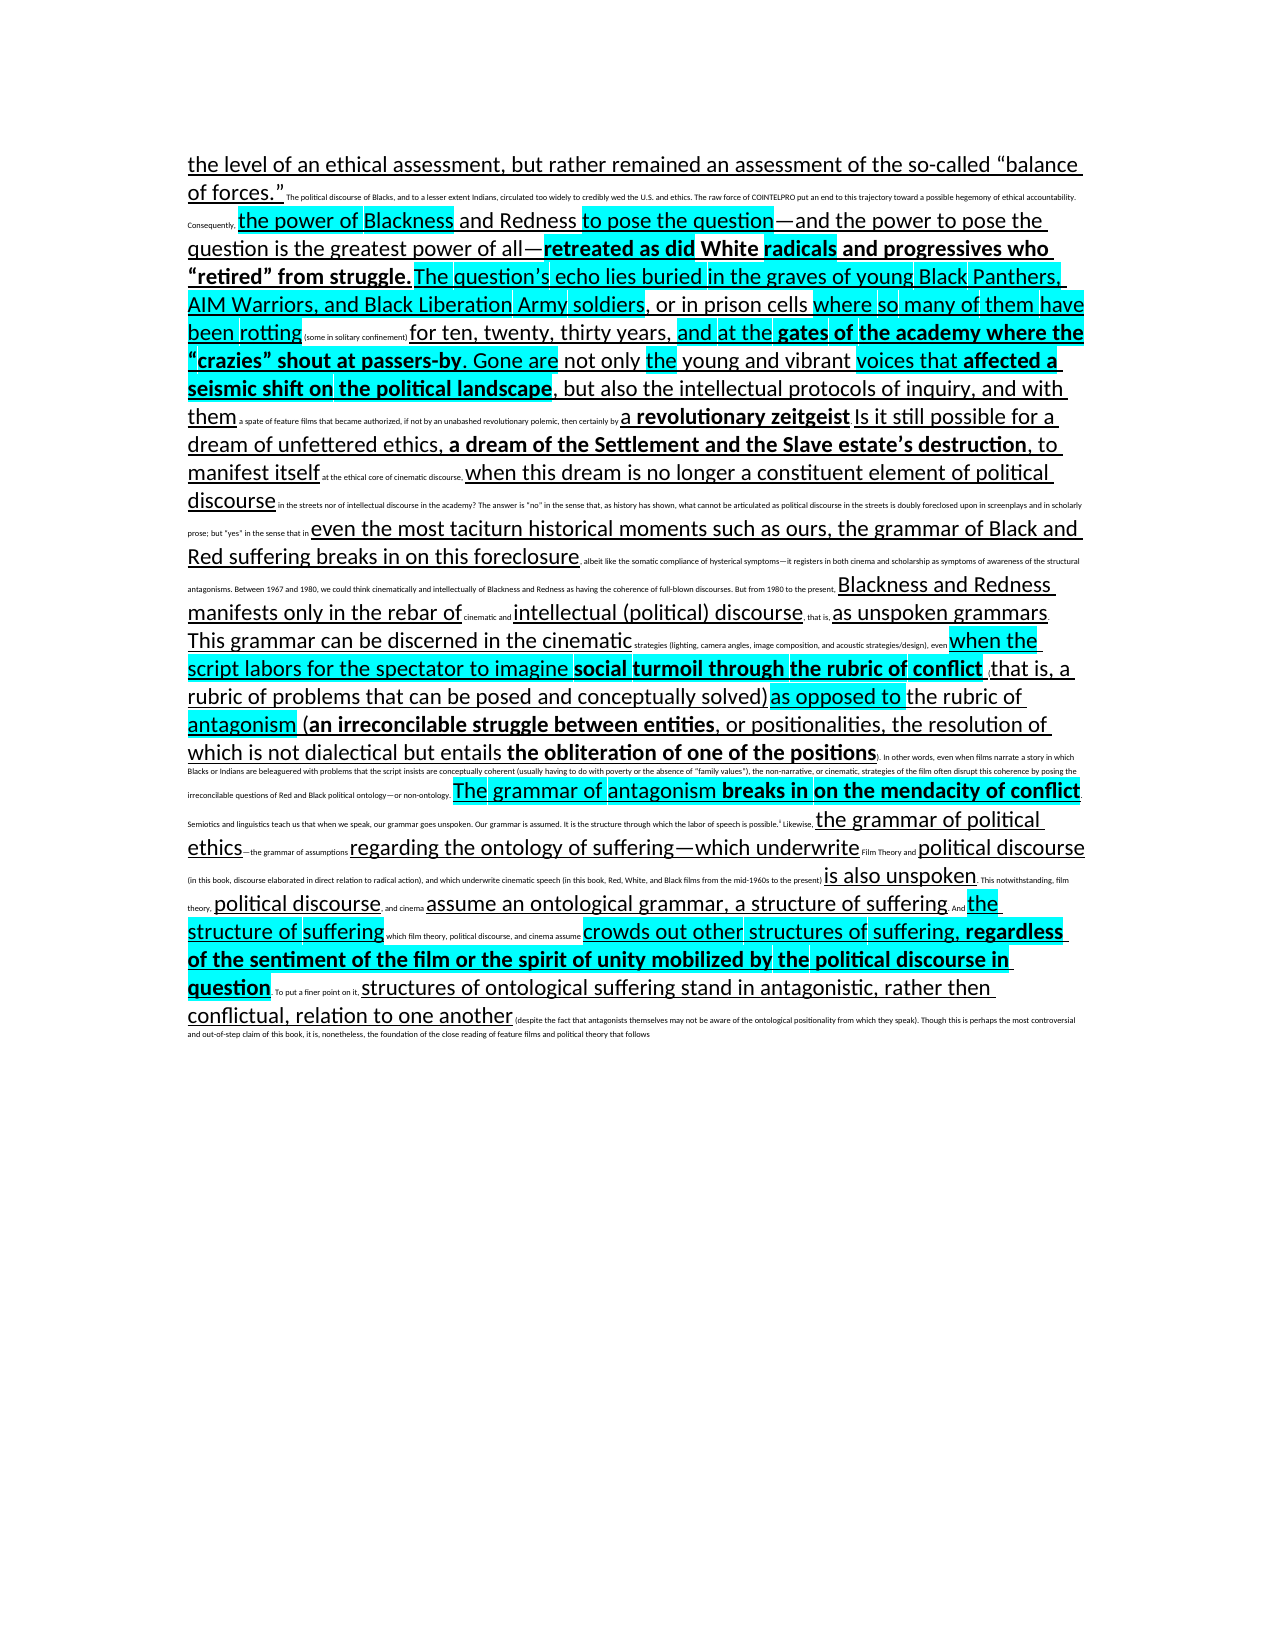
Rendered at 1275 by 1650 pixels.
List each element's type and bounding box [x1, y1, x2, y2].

text [187, 150, 1087, 1039]
